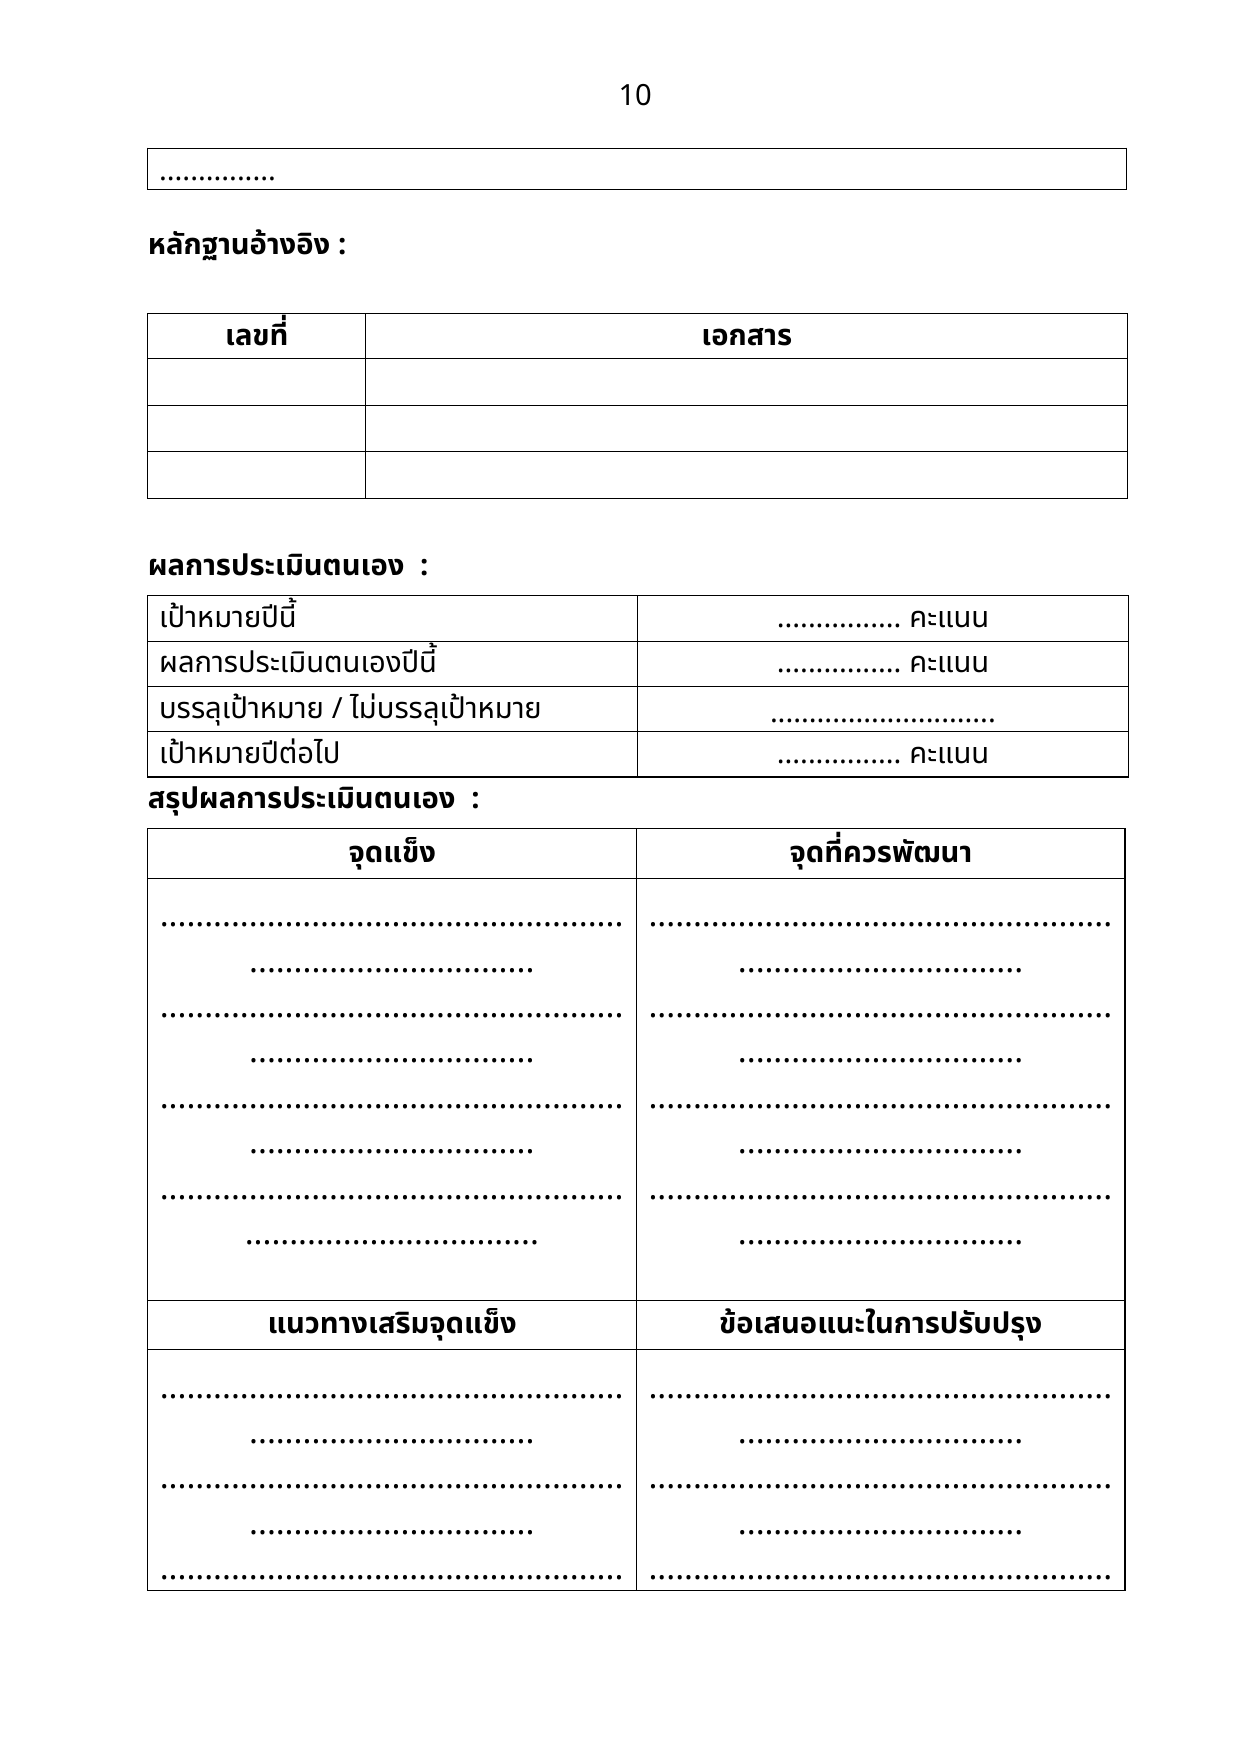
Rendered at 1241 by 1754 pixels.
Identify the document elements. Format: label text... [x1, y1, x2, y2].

table_cell [366, 406, 1127, 451]
table_cell ข้อเสนอแนะในการปรับปรุง [637, 1301, 1124, 1349]
table_cell เป้าหมายปีต่อไป [148, 732, 637, 776]
table_cell ................ คะแนน [638, 642, 1128, 686]
table_header เป้าหมายปีนี้ [148, 596, 637, 641]
table_header เอกสาร [366, 314, 1127, 358]
text สรุปผลการประเมินตนเอง : [148, 778, 1122, 822]
table_header เลขที่ [148, 314, 365, 358]
table_header จุดแข็ง [148, 829, 636, 877]
table_cell [366, 359, 1127, 405]
table_cell ............................. [638, 687, 1128, 731]
table_header ................ คะแนน [638, 596, 1128, 641]
table_cell บรรลุเป้าหมาย / ไม่บรรลุเป้าหมาย [148, 687, 637, 731]
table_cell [148, 1350, 636, 1589]
table_cell [148, 359, 365, 405]
table_cell .................................................................................... .................................................................................... .................................................................................... ..................................................................................... [148, 879, 636, 1300]
table_cell .................................................................................... .................................................................................... .................................................................................... .................................................................................... [637, 879, 1124, 1300]
text หลักฐานอ้างอิง : [148, 223, 1122, 313]
table_cell [148, 452, 365, 498]
table_header จุดที่ควรพัฒนา [637, 829, 1124, 877]
table_cell [366, 452, 1127, 498]
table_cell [637, 1350, 1124, 1589]
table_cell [148, 149, 1126, 188]
table_cell [148, 406, 365, 451]
table_cell ................ คะแนน [638, 732, 1128, 776]
table_cell แนวทางเสริมจุดแข็ง [148, 1301, 636, 1349]
table_cell ผลการประเมินตนเองปีนี้ [148, 642, 637, 686]
text ผลการประเมินตนเอง : [148, 544, 1122, 589]
